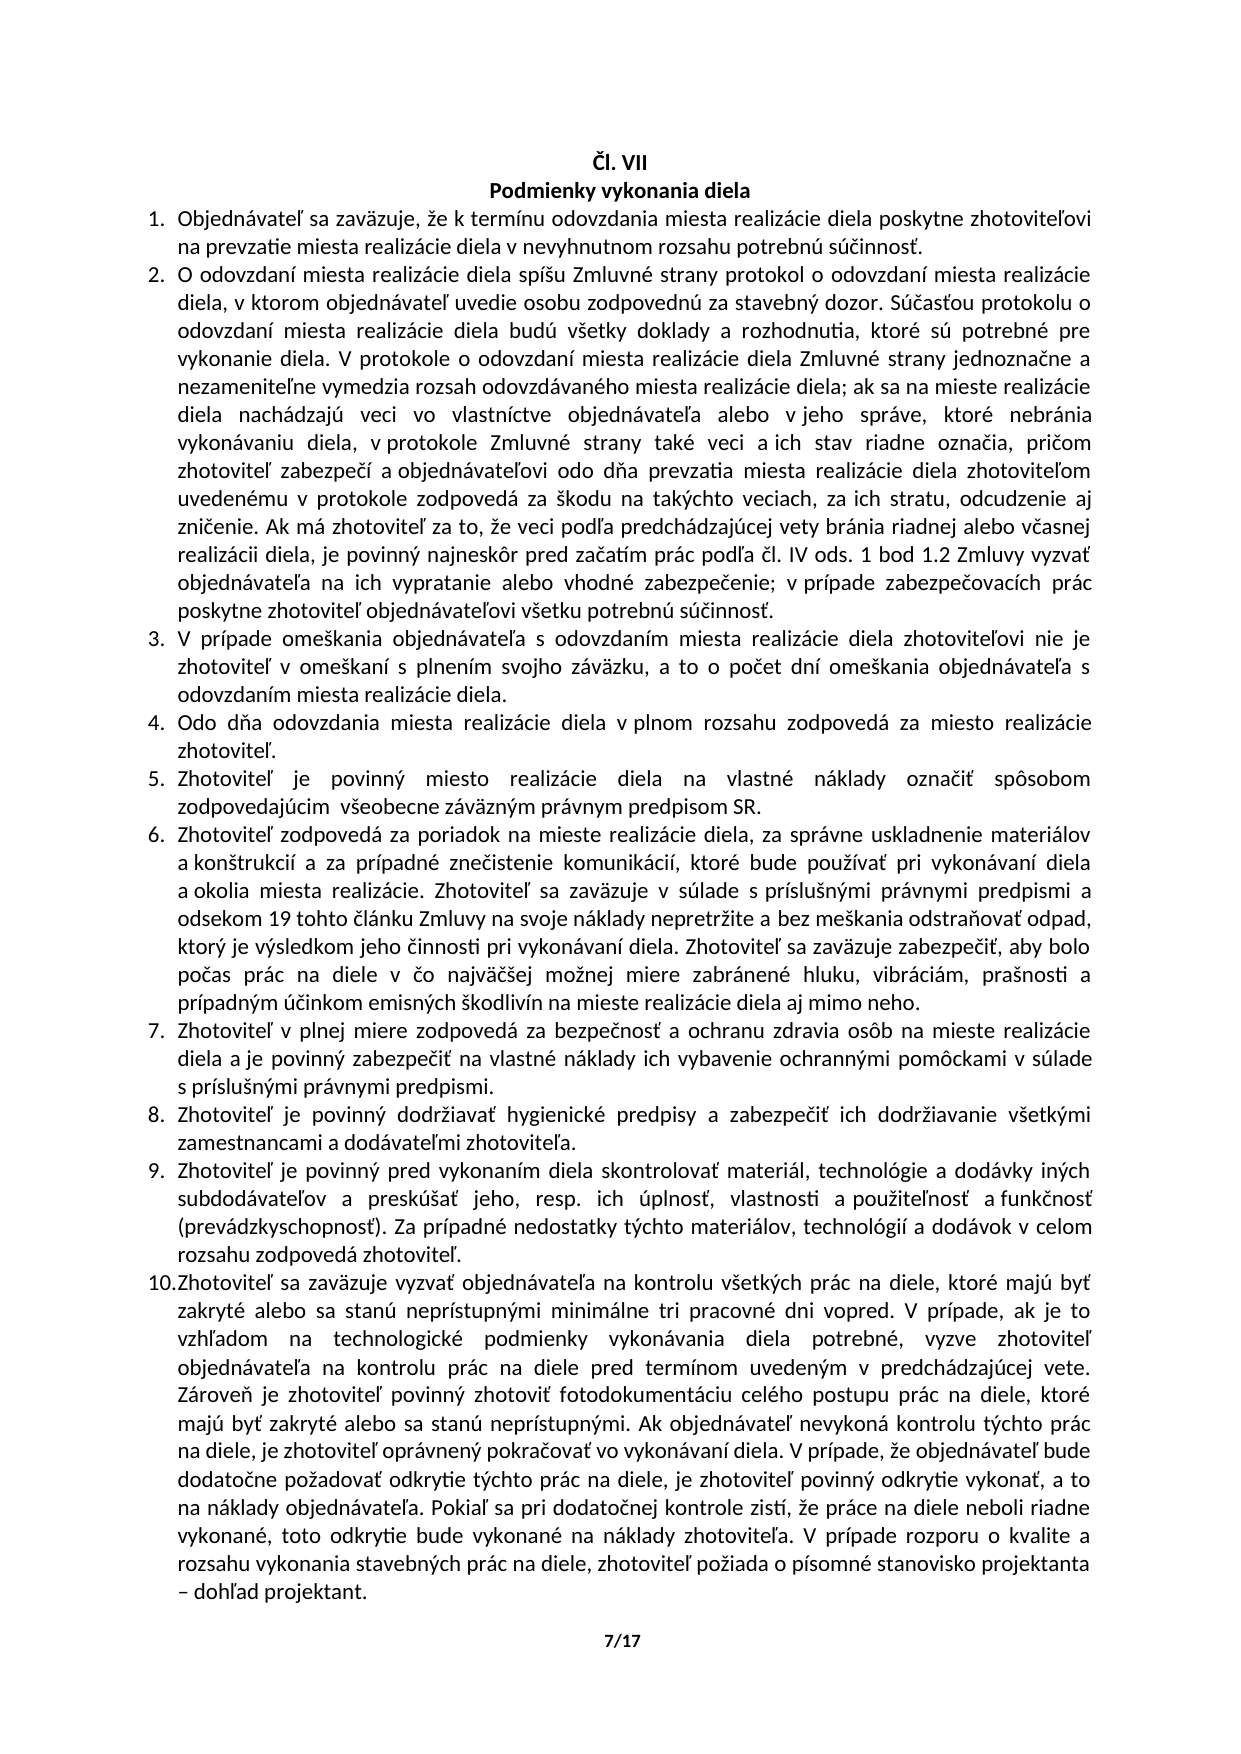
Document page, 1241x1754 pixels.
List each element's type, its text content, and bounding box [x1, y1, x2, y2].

list Odo dňa odovzdania miesta realizácie diela v plnom rozsahu zodpovedá za miesto realizácie zhotoviteľ. [148, 708, 1092, 764]
list Zhotoviteľ je povinný dodržiavať hygienické predpisy a zabezpečiť ich dodržiavanie všetkými zamestnancami a dodávateľmi zhotoviteľa. [148, 1100, 1092, 1156]
list O odovzdaní miesta realizácie diela spíšu Zmluvné strany protokol o odovzdaní miesta realizácie diela, v ktorom objednávateľ uvedie osobu zodpovednú za stavebný dozor. Súčasťou protokolu o odovzdaní miesta realizácie diela budú všetky doklady a rozhodnutia, ktoré sú potrebné pre vykonanie diela. V protokole o odovzdaní miesta realizácie diela Zmluvné strany jednoznačne a nezameniteľne vymedzia rozsah odovzdávaného miesta realizácie diela; ak sa na mieste realizácie diela nachádzajú veci vo vlastníctve objednávateľa alebo v jeho správe, ktoré nebránia vykonávaniu diela, v protokole Zmluvné strany také veci a ich stav riadne označia, pričom zhotoviteľ zabezpečí a objednávateľovi odo dňa prevzatia miesta realizácie diela zhotoviteľom uvedenému v protokole zodpovedá za škodu na takýchto veciach, za ich stratu, odcudzenie aj zničenie. Ak má zhotoviteľ za to, že veci podľa predchádzajúcej vety bránia riadnej alebo včasnej realizácii diela, je povinný najneskôr pred začatím prác podľa čl. IV ods. 1 bod 1.2 Zmluvy vyzvať objednávateľa na ich vypratanie alebo vhodné zabezpečenie; v prípade zabezpečovacích prác poskytne zhotoviteľ objednávateľovi všetku potrebnú súčinnosť. [148, 260, 1092, 624]
list Zhotoviteľ v plnej miere zodpovedá za bezpečnosť a ochranu zdravia osôb na mieste realizácie diela a je povinný zabezpečiť na vlastné náklady ich vybavenie ochrannými pomôckami v súlade s príslušnými právnymi predpismi. [148, 1016, 1092, 1100]
list V prípade omeškania objednávateľa s odovzdaním miesta realizácie diela zhotoviteľovi nie je zhotoviteľ v omeškaní s plnením svojho záväzku, a to o počet dní omeškania objednávateľa s odovzdaním miesta realizácie diela. [148, 624, 1092, 708]
text Čl. VII [148, 148, 1092, 176]
list Zhotoviteľ zodpovedá za poriadok na mieste realizácie diela, za správne uskladnenie materiálov a konštrukcií a za prípadné znečistenie komunikácií, ktoré bude používať pri vykonávaní diela a okolia miesta realizácie. Zhotoviteľ sa zaväzuje v súlade s príslušnými právnymi predpismi a odsekom 19 tohto článku Zmluvy na svoje náklady nepretržite a bez meškania odstraňovať odpad, ktorý je výsledkom jeho činnosti pri vykonávaní diela. Zhotoviteľ sa zaväzuje zabezpečiť, aby bolo počas prác na diele v čo najväčšej možnej miere zabránené hluku, vibráciám, prašnosti a prípadným účinkom emisných škodlivín na mieste realizácie diela aj mimo neho. [148, 820, 1092, 1016]
list Zhotoviteľ je povinný pred vykonaním diela skontrolovať materiál, technológie a dodávky iných subdodávateľov a preskúšať jeho, resp. ich úplnosť, vlastnosti a použiteľnosť a funkčnosť (prevádzkyschopnosť). Za prípadné nedostatky týchto materiálov, technológií a dodávok v celom rozsahu zodpovedá zhotoviteľ. [148, 1156, 1092, 1268]
text Podmienky vykonania diela [148, 176, 1092, 204]
list Objednávateľ sa zaväzuje, že k termínu odovzdania miesta realizácie diela poskytne zhotoviteľovi na prevzatie miesta realizácie diela v nevyhnutnom rozsahu potrebnú súčinnosť. [148, 204, 1092, 260]
list Zhotoviteľ sa zaväzuje vyzvať objednávateľa na kontrolu všetkých prác na diele, ktoré majú byť zakryté alebo sa stanú neprístupnými minimálne tri pracovné dni vopred. V prípade, ak je to vzhľadom na technologické podmienky vykonávania diela potrebné, vyzve zhotoviteľ objednávateľa na kontrolu prác na diele pred termínom uvedeným v predchádzajúcej vete. Zároveň je zhotoviteľ povinný zhotoviť fotodokumentáciu celého postupu prác na diele, ktoré majú byť zakryté alebo sa stanú neprístupnými. Ak objednávateľ nevykoná kontrolu týchto prác na diele, je zhotoviteľ oprávnený pokračovať vo vykonávaní diela. V prípade, že objednávateľ bude dodatočne požadovať odkrytie týchto prác na diele, je zhotoviteľ povinný odkrytie vykonať, a to na náklady objednávateľa. Pokiaľ sa pri dodatočnej kontrole zistí, že práce na diele neboli riadne vykonané, toto odkrytie bude vykonané na náklady zhotoviteľa. V prípade rozporu o kvalite a rozsahu vykonania stavebných prác na diele, zhotoviteľ požiada o písomné stanovisko projektanta – dohľad projektant. [148, 1268, 1092, 1605]
list Zhotoviteľ je povinný miesto realizácie diela na vlastné náklady označiť spôsobom zodpovedajúcim všeobecne záväzným právnym predpisom SR. [148, 764, 1092, 820]
